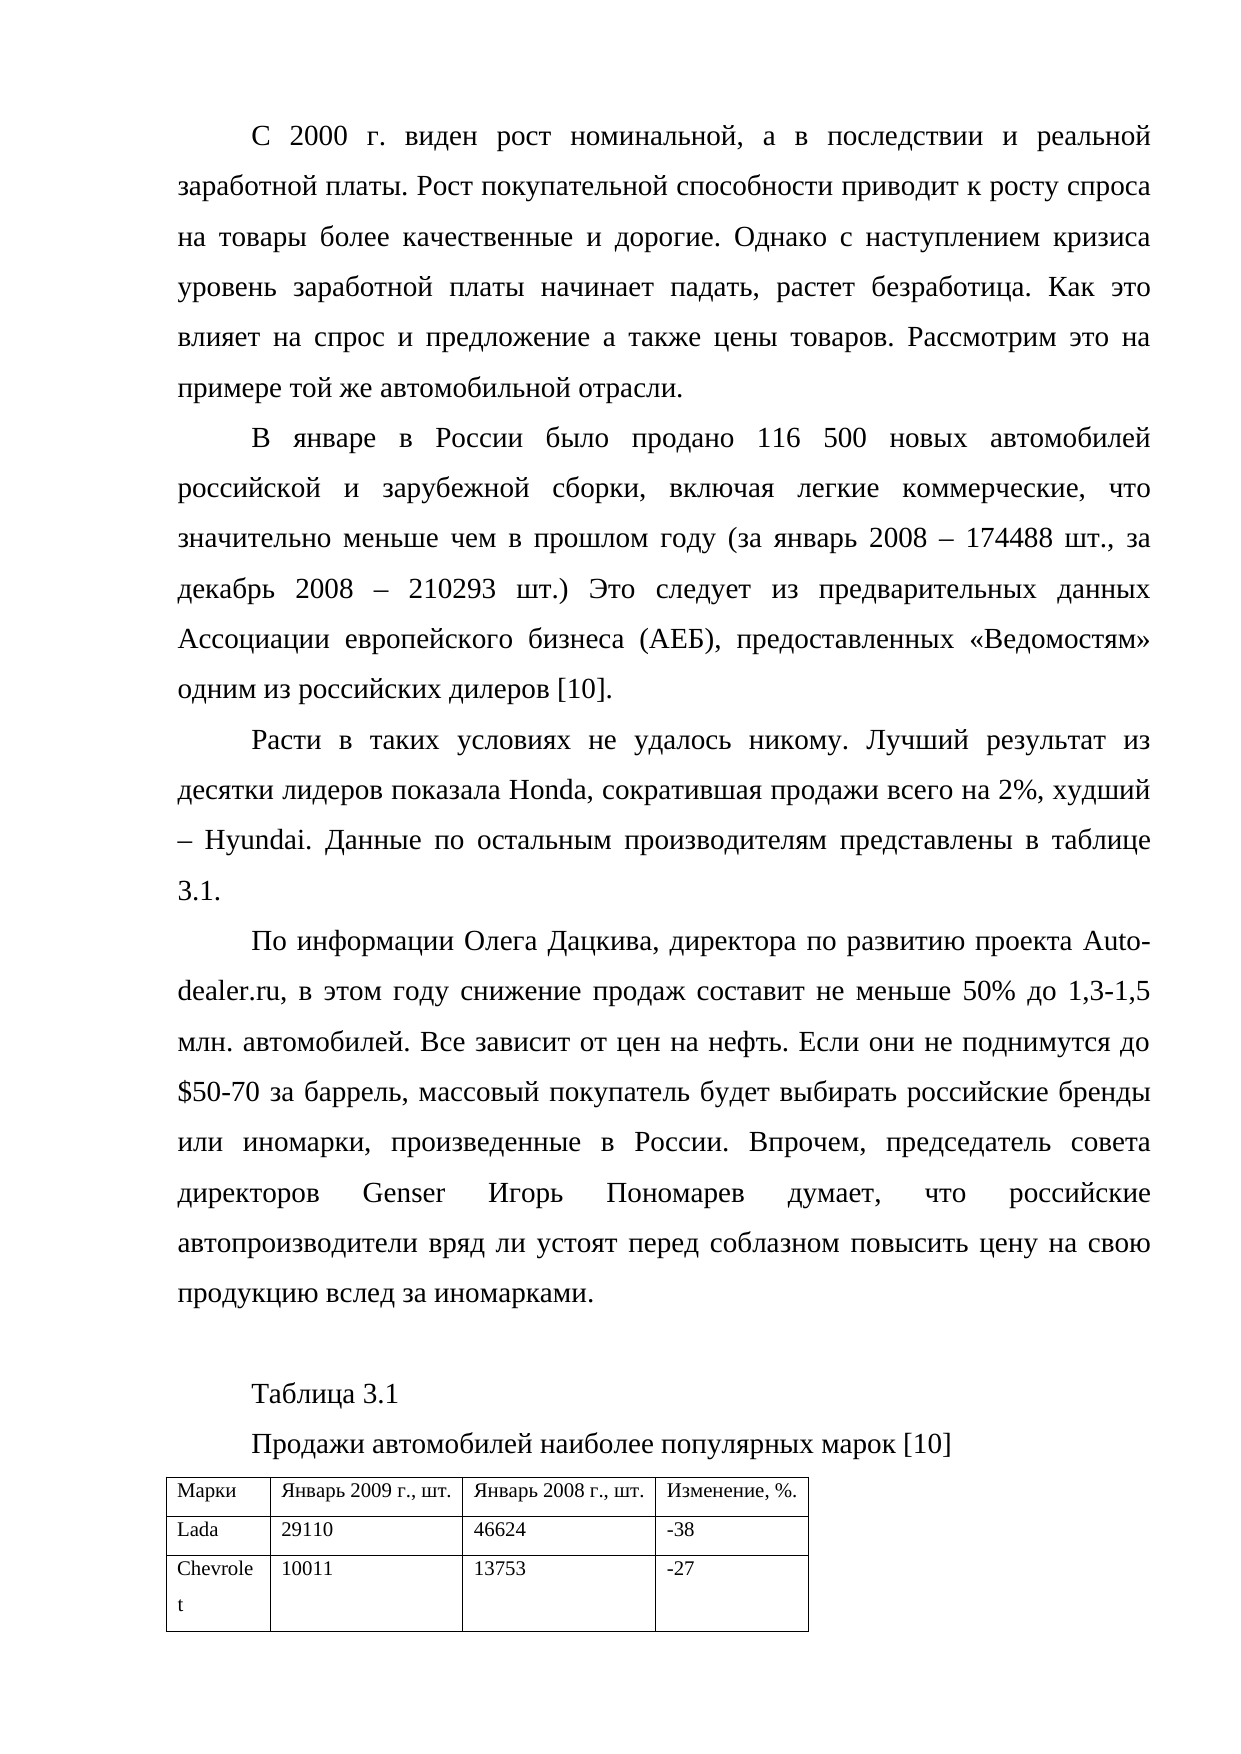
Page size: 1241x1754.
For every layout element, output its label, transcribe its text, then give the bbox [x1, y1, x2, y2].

table_cell 29110 [271, 1517, 462, 1555]
table_cell Chevrolet [167, 1556, 270, 1631]
table_header Марки [167, 1478, 270, 1516]
text В январе в России было продано 116 500 новых автомобилей российской и зарубежной сборки, включая легкие коммерческие, что значительно меньше чем в прошлом году (за январь 2008 – 174488 шт., за декабрь 2008 – 210293 шт.) Это следует из предварительных данных Ассоциации европейского бизнеса (АЕБ), предоставленных «Ведомостям» одним из российских дилеров [10]. [177, 420, 1152, 705]
text Продажи автомобилей наиболее популярных марок [10] [177, 1426, 1152, 1460]
table_cell -27 [656, 1556, 808, 1631]
table_header Изменение, %. [656, 1478, 808, 1516]
table_cell -38 [656, 1517, 808, 1555]
table_header Январь ., шт. [271, 1478, 462, 1516]
text Таблица 3.1 [177, 1376, 1152, 1409]
table_header Январь ., шт. [463, 1478, 655, 1516]
text По информации Олега Дацкива, директора по развитию проекта Auto-dealer.ru, в этом году снижение продаж составит не меньше 50% до 1,3-1,5 млн. автомобилей. Все зависит от цен на нефть. Если они не поднимутся до $50-70 за баррель, массовый покупатель будет выбирать российские бренды или иномарки, произведенные в России. Впрочем, председатель совета директоров Genser Игорь Пономарев думает, что российские автопроизводители вряд ли устоят перед соблазном повысить цену на свою продукцию вслед за иномарками. [177, 923, 1152, 1309]
text Расти в таких условиях не удалось никому. Лучший результат из десятки лидеров показала Honda, сократившая продажи всего на 2%, худший – Hyundai. Данные по остальным производителям представлены в таблице 3.1. [177, 722, 1152, 906]
table_cell 10011 [271, 1556, 462, 1631]
table_cell 13753 [463, 1556, 655, 1631]
table_cell Lada [167, 1517, 270, 1555]
table_cell 46624 [463, 1517, 655, 1555]
text С . виден рост номинальной, а в последствии и реальной заработной платы. Рост покупательной способности приводит к росту спроса на товары более качественные и дорогие. Однако с наступлением кризиса уровень заработной платы начинает падать, растет безработица. Как это влияет на спрос и предложение а также цены товаров. Рассмотрим это на примере той же автомобильной отрасли. [177, 118, 1152, 403]
